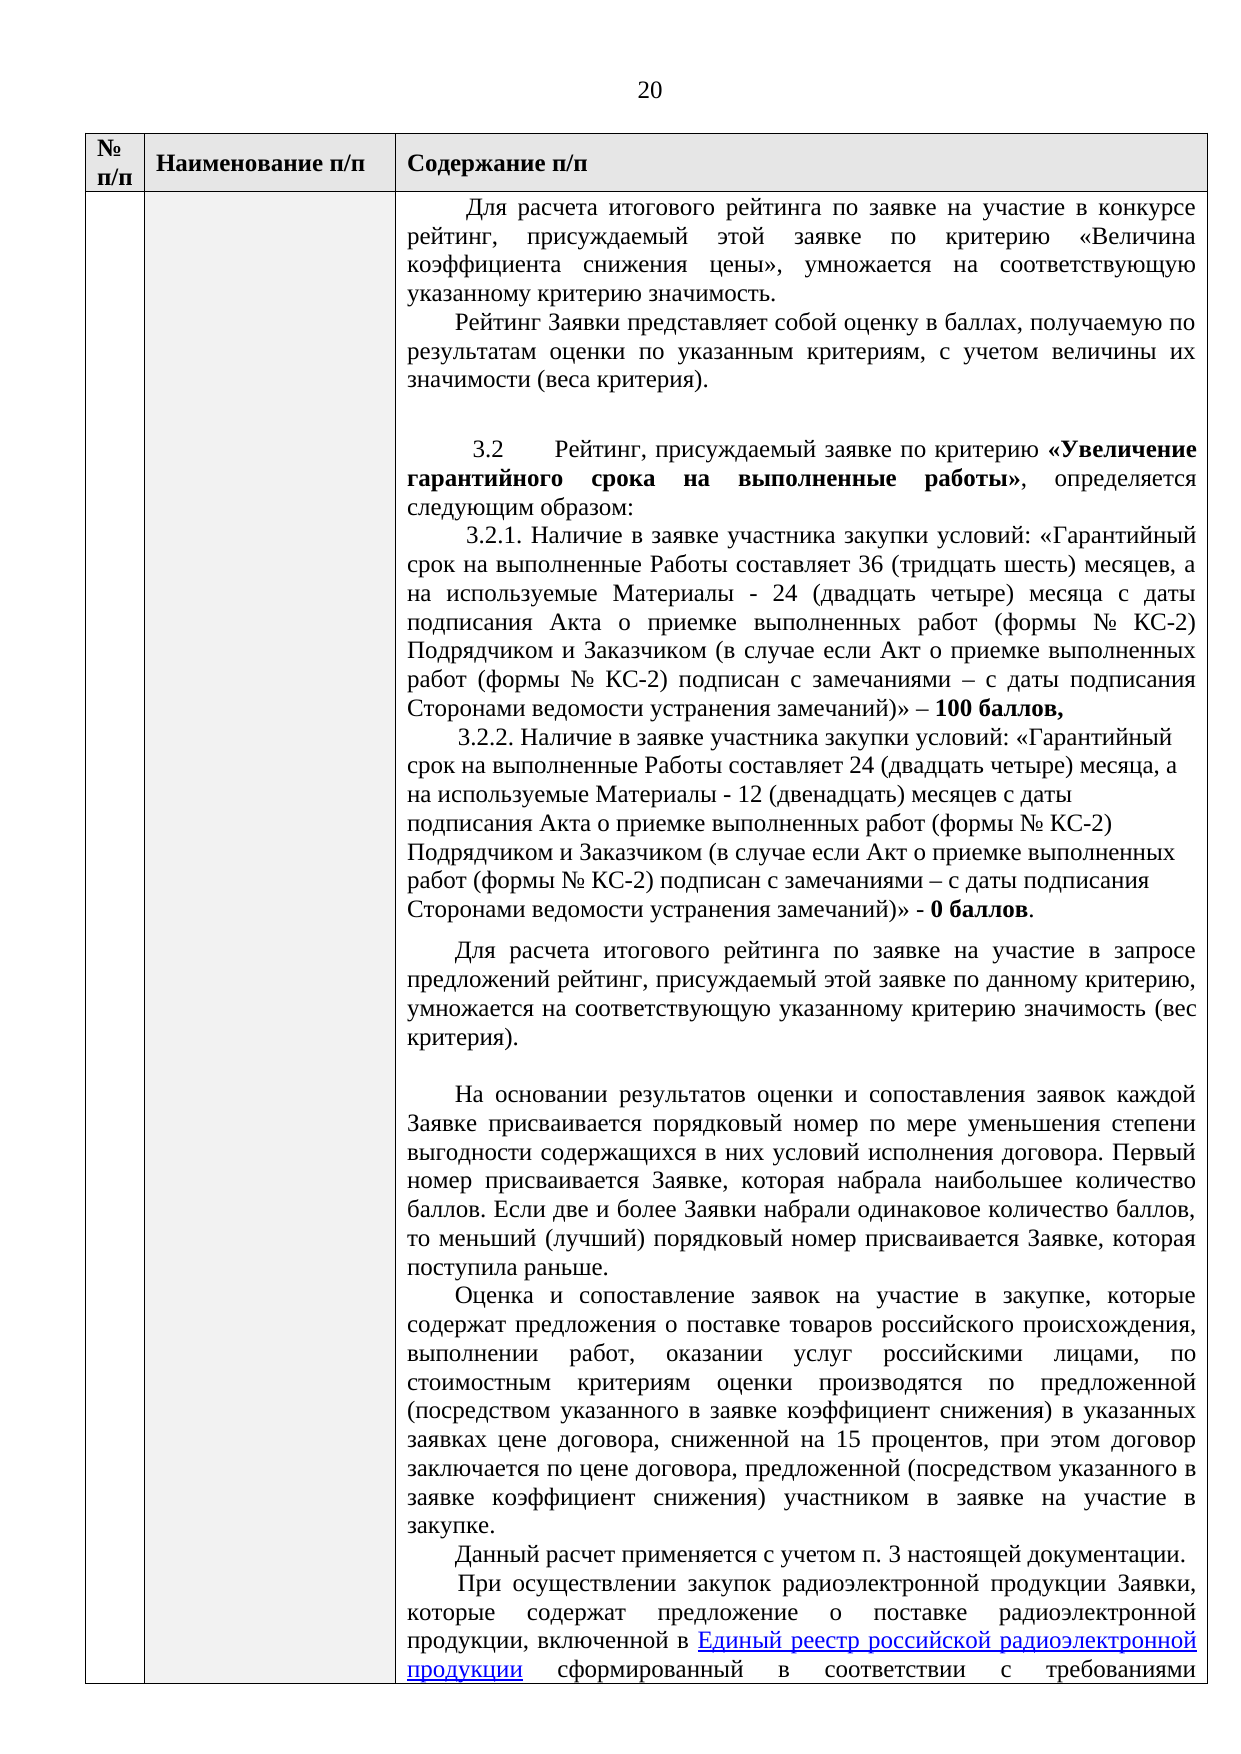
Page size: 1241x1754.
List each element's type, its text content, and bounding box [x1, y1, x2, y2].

table_header Наименование п/п [145, 134, 395, 191]
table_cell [145, 192, 395, 1683]
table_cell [396, 192, 1207, 1683]
table_header Содержание п/п [396, 134, 1207, 191]
table_header № п/п [86, 134, 144, 191]
table_cell [86, 192, 144, 1683]
